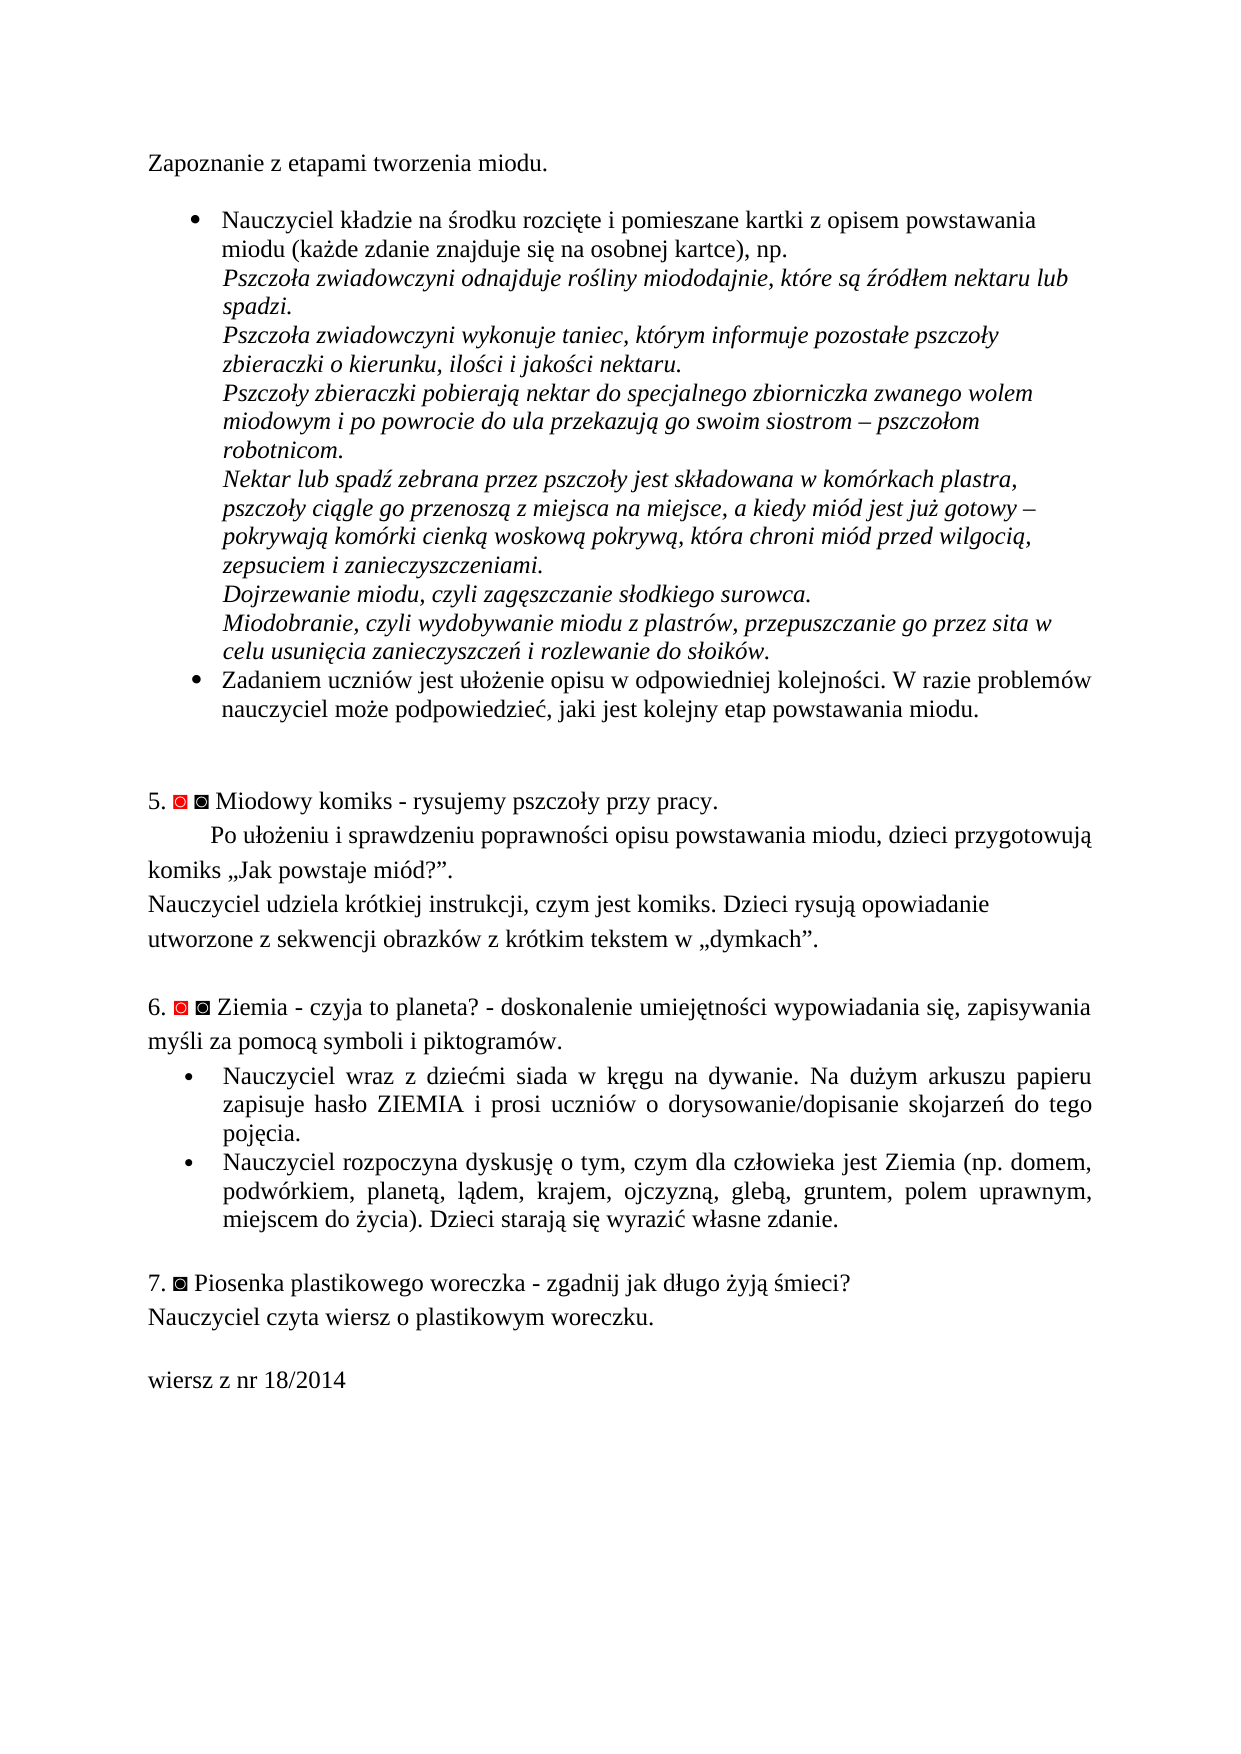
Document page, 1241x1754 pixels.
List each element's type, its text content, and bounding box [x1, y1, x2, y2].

text Pszczoła zwiadowczyni wykonuje taniec, którym informuje pozostałe pszczoły zbieraczki o kierunku, ilości i jakości nektaru. [223, 320, 1093, 378]
text Nauczyciel czyta wiersz o plastikowym woreczku. [148, 1302, 1093, 1331]
text wiersz z nr 18/2014 [148, 1365, 1093, 1394]
text Nektar lub spadź zebrana przez pszczoły jest składowana w komórkach plastra, pszczoły ciągle go przenoszą z miejsca na miejsce, a kiedy miód jest już gotowy – pokrywają komórki cienką woskową pokrywą, która chroni miód przed wilgocią, zepsuciem i zanieczyszczeniami. [223, 464, 1093, 579]
list Nauczyciel wraz z dziećmi siada w kręgu na dywanie. Na dużym arkuszu papieru zapisuje hasło ZIEMIA i prosi uczniów o dorysowanie/dopisanie skojarzeń do tego pojęcia. [185, 1061, 1093, 1147]
text Nauczyciel udziela krótkiej instrukcji, czym jest komiks. Dzieci rysują opowiadanie utworzone z sekwencji obrazków z krótkim tekstem w „dymkach”. [148, 889, 1093, 952]
text 5. ◙ ◙ Miodowy komiks - rysujemy pszczoły przy pracy. [148, 786, 1093, 814]
text Po ułożeniu i sprawdzeniu poprawności opisu powstawania miodu, dzieci przygotowują komiks „Jak powstaje miód?”. [148, 820, 1093, 883]
text 6. ◙ ◙ Ziemia - czyja to planeta? - doskonalenie umiejętności wypowiadania się, zapisywania myśli za pomocą symboli i piktogramów. [148, 992, 1093, 1055]
text Miodobranie, czyli wydobywanie miodu z plastrów, przepuszczanie go przez sita w celu usunięcia zanieczyszczeń i rozlewanie do słoików. [223, 608, 1093, 665]
text 7. ◙ Piosenka plastikowego woreczka - zgadnij jak długo żyją śmieci? [148, 1268, 1093, 1296]
list Zadaniem uczniów jest ułożenie opisu w odpowiedniej kolejności. W razie problemów nauczyciel może podpowiedzieć, jaki jest kolejny etap powstawania miodu. [192, 665, 1093, 723]
text Zapoznanie z etapami tworzenia miodu. [148, 148, 1093, 176]
text Pszczoła zwiadowczyni odnajduje rośliny miododajnie, które są źródłem nektaru lub spadzi. [223, 263, 1093, 320]
list Nauczyciel kładzie na środku rozcięte i pomieszane kartki z opisem powstawania miodu (każde zdanie znajduje się na osobnej kartce), np. [191, 205, 1093, 263]
text Pszczoły zbieraczki pobierają nektar do specjalnego zbiorniczka zwanego wolem miodowym i po powrocie do ula przekazują go swoim siostrom – pszczołom robotnicom. [223, 378, 1093, 464]
text Dojrzewanie miodu, czyli zagęszczanie słodkiego surowca. [223, 579, 1093, 608]
list Nauczyciel rozpoczyna dyskusję o tym, czym dla człowieka jest Ziemia (np. domem, podwórkiem, planetą, lądem, krajem, ojczyzną, glebą, gruntem, polem uprawnym, miejscem do życia). Dzieci starają się wyrazić własne zdanie. [185, 1147, 1093, 1233]
